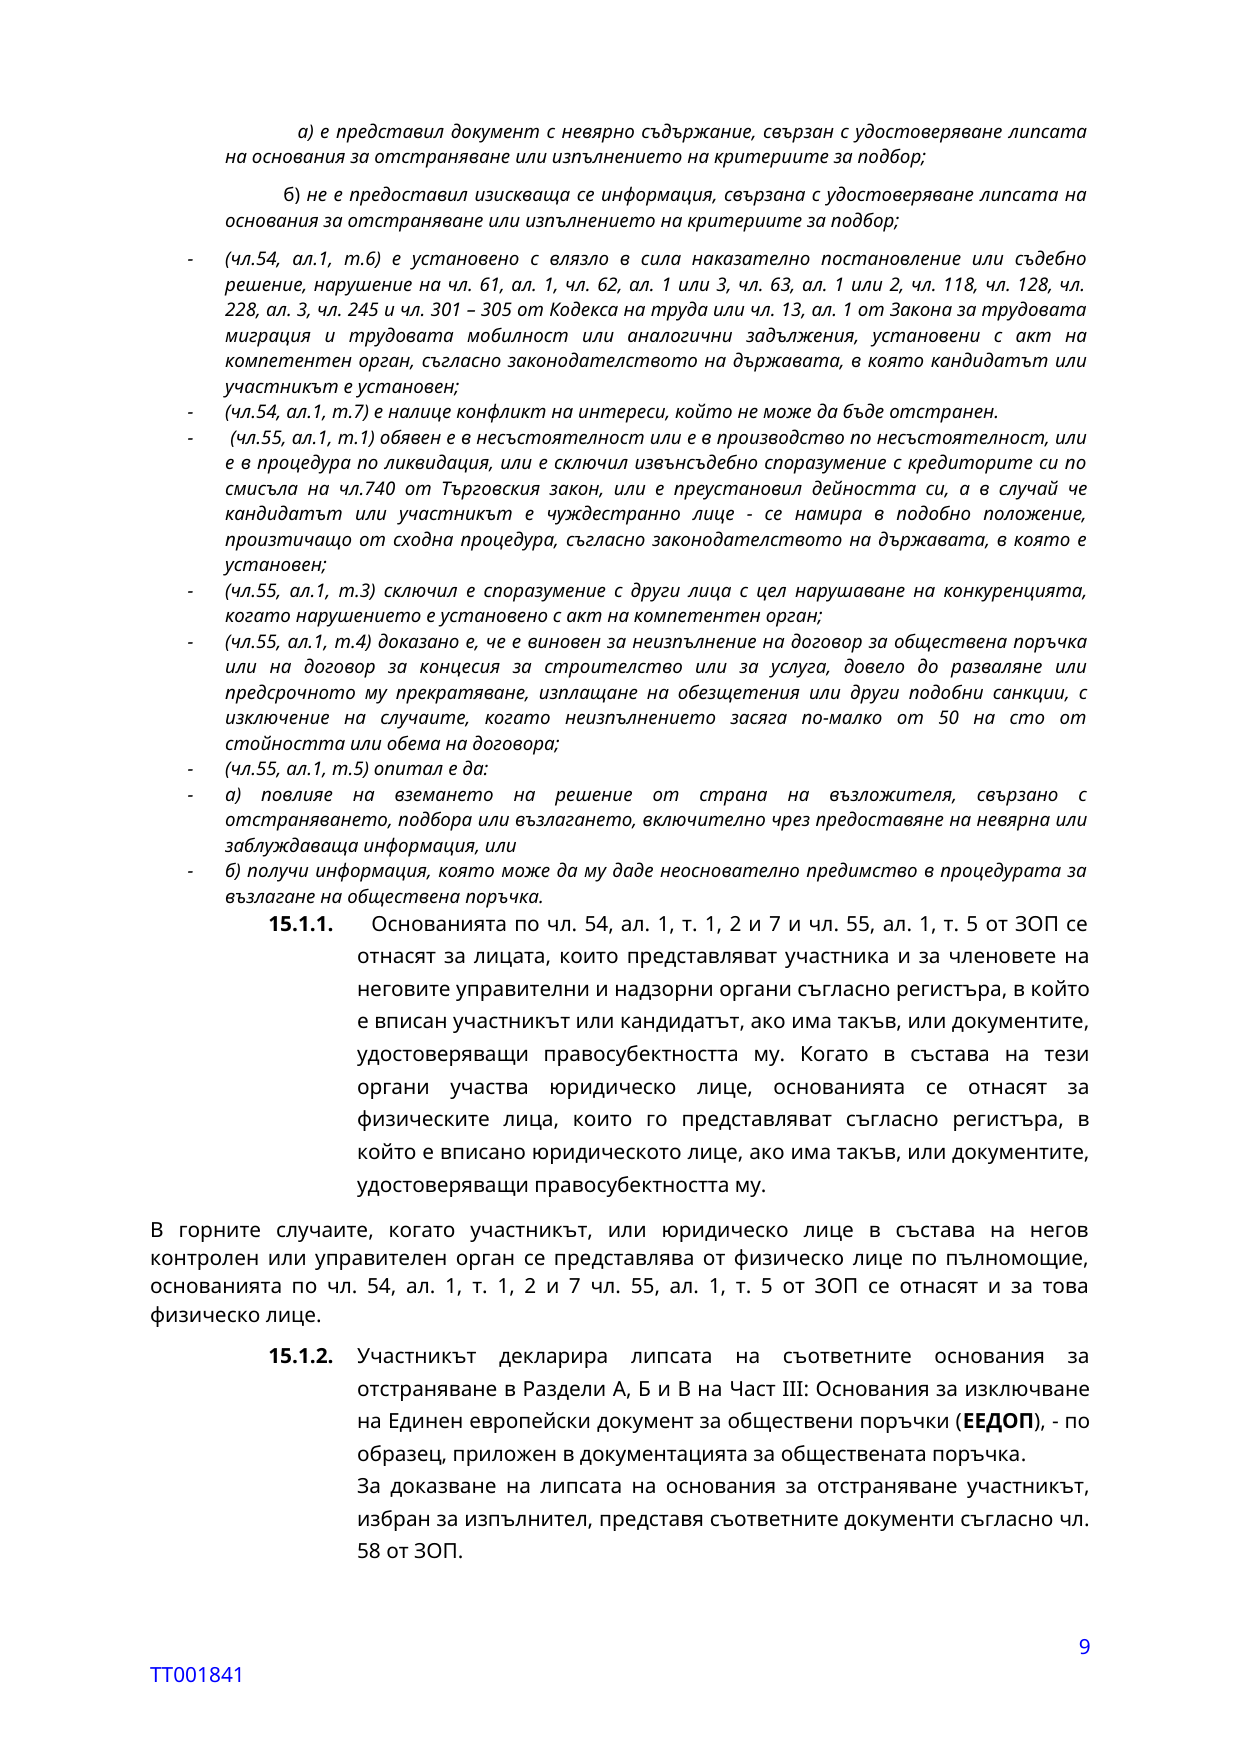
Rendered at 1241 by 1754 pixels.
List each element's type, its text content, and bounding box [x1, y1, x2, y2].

list Основанията по чл. 54, ал. 1, т. 1, 2 и 7 и чл. 55, ал. 1, т. 5 от ЗОП се отнасят за лицата, които представляват участника и за членовете на неговите управителни и надзорни органи съгласно регистъра, в който е вписан участникът или кандидатът, ако има такъв, или документите, удостоверяващи правосубектността му. Когато в състава на тези органи участва юридическо лице, основанията се отнасят за физическите лица, които го представляват съгласно регистъра, в който е вписано юридическото лице, ако има такъв, или документите, удостоверяващи правосубектността му. [268, 909, 1090, 1198]
list За доказване на липсата на основания за отстраняване участникът, избран за изпълнител, представя съответните документи съгласно чл. 58 от ЗОП. [357, 1471, 1090, 1565]
text В горните случаите, когато участникът, или юридическо лице в състава на негов контролен или управителен орган се представлява от физическо лице по пълномощие, основанията по чл. 54, ал. 1, т. 1, 2 и 7 чл. 55, ал. 1, т. 5 от ЗОП се отнасят и за това физическо лице. [150, 1215, 1090, 1328]
list (чл.55, ал.1, т.5) опитал е да: [187, 756, 1090, 781]
list (чл.55, ал.1, т.4) доказано е, че е виновен за неизпълнение на договор за обществена поръчка или на договор за концесия за строителство или за услуга, довело до разваляне или предсрочното му прекратяване, изплащане на обезщетения или други подобни санкции, с изключение на случаите, когато неизпълнението засяга по-малко от 50 на сто от стойността или обема на договора; [187, 628, 1090, 756]
list (чл.54, ал.1, т.7) е налице конфликт на интереси, който не може да бъде отстранен. [187, 398, 1090, 424]
list (чл.55, ал.1, т.1) обявен е в несъстоятелност или е в производство по несъстоятелност, или е в процедура по ликвидация, или е сключил извънсъдебно споразумение с кредиторите си по смисъла на чл.740 от Търговския закон, или е преустановил дейността си, а в случай че кандидатът или участникът е чуждестранно лице - се намира в подобно положение, произтичащо от сходна процедура, съгласно законодателството на държавата, в която е установен; [187, 424, 1090, 577]
list б) не е предоставил изискваща се информация, свързана с удостоверяване липсата на основания за отстраняване или изпълнението на критериите за подбор; [225, 182, 1090, 233]
list (чл.54, ал.1, т.6) е установено с влязло в сила наказателно постановление или съдебно решение, нарушение на чл. 61, ал. 1, чл. 62, ал. 1 или 3, чл. 63, ал. 1 или 2, чл. 118, чл. 128, чл. 228, ал. 3, чл. 245 и чл. 301 – 305 от Кодекса на труда или чл. 13, ал. 1 от Закона за трудовата миграция и трудовата мобилност или аналогични задължения, установени с акт на компетентен орган, съгласно законодателството на държавата, в която кандидатът или участникът е установен; [187, 245, 1090, 398]
list Участникът декларира липсата на съответните основания за отстраняване в Раздели А, Б и В на Част III: Основания за изключване на Единен европейски документ за обществени поръчки (ЕЕДОП), - по образец, приложен в документацията за обществената поръчка. [268, 1341, 1090, 1467]
list (чл.55, ал.1, т.3) сключил е споразумение с други лица с цел нарушаване на конкуренцията, когато нарушението е установено с акт на компетентен орган; [187, 577, 1090, 628]
list б) получи информация, която може да му даде неоснователно предимство в процедурата за възлагане на обществена поръчка. [187, 858, 1090, 909]
list а) повлияе на вземането на решение от страна на възложителя, свързано с отстраняването, подбора или възлагането, включително чрез предоставяне на невярна или заблуждаваща информация, или [187, 781, 1090, 858]
list а) е представил документ с невярно съдържание, свързан с удостоверяване липсата на основания за отстраняване или изпълнението на критериите за подбор; [225, 118, 1090, 169]
